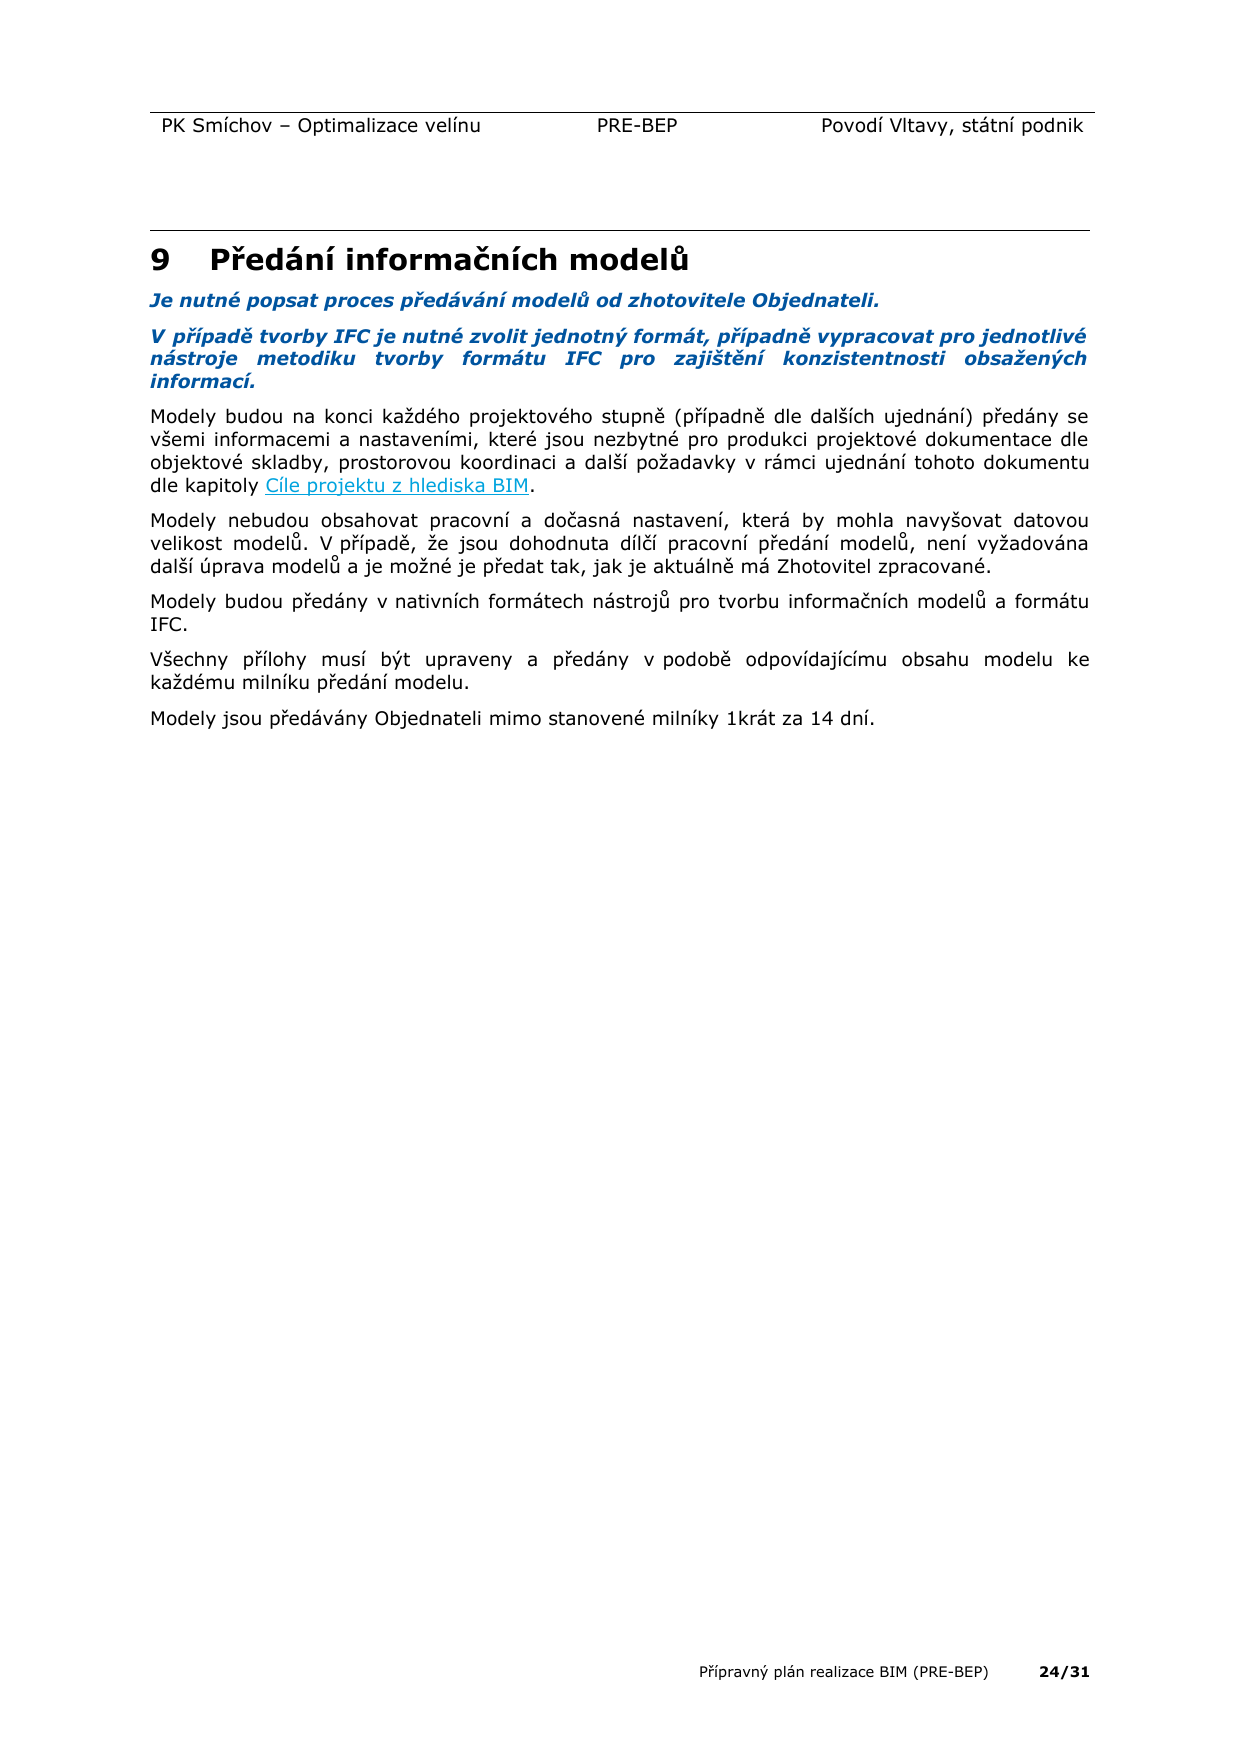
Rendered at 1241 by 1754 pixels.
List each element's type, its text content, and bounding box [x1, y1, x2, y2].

text Všechny přílohy musí být upraveny a předány v podobě odpovídajícímu obsahu modelu ke každému milníku předání modelu. [150, 648, 1090, 693]
text Je nutné popsat proces předávání modelů od zhotovitele Objednateli. [150, 289, 1090, 312]
text Modely nebudou obsahovat pracovní a dočasná nastavení, která by mohla navyšovat datovou velikost modelů. V případě, že jsou dohodnuta dílčí pracovní předání modelů, není vyžadována další úprava modelů a je možné je předat tak, jak je aktuálně má Zhotovitel zpracované. [150, 509, 1090, 577]
subtitle Předání informačních modelů [150, 231, 1090, 276]
text V případě tvorby IFC je nutné zvolit jednotný formát, případně vypracovat pro jednotlivé nástroje metodiku tvorby formátu IFC pro zajištění konzistentnosti obsažených informací. [150, 324, 1090, 393]
text Modely jsou předávány Objednateli mimo stanovené milníky 1krát za 14 dní. [150, 706, 1090, 729]
text Modely budou předány v nativních formátech nástrojů pro tvorbu informačních modelů a formátu IFC. [150, 590, 1090, 635]
text Modely budou na konci každého projektového stupně (případně dle dalších ujednání) předány se všemi informacemi a nastaveními, které jsou nezbytné pro produkci projektové dokumentace dle objektové skladby, prostorovou koordinaci a další požadavky v rámci ujednání tohoto dokumentu dle kapitoly Cíle projektu z hlediska BIM. [150, 405, 1090, 496]
